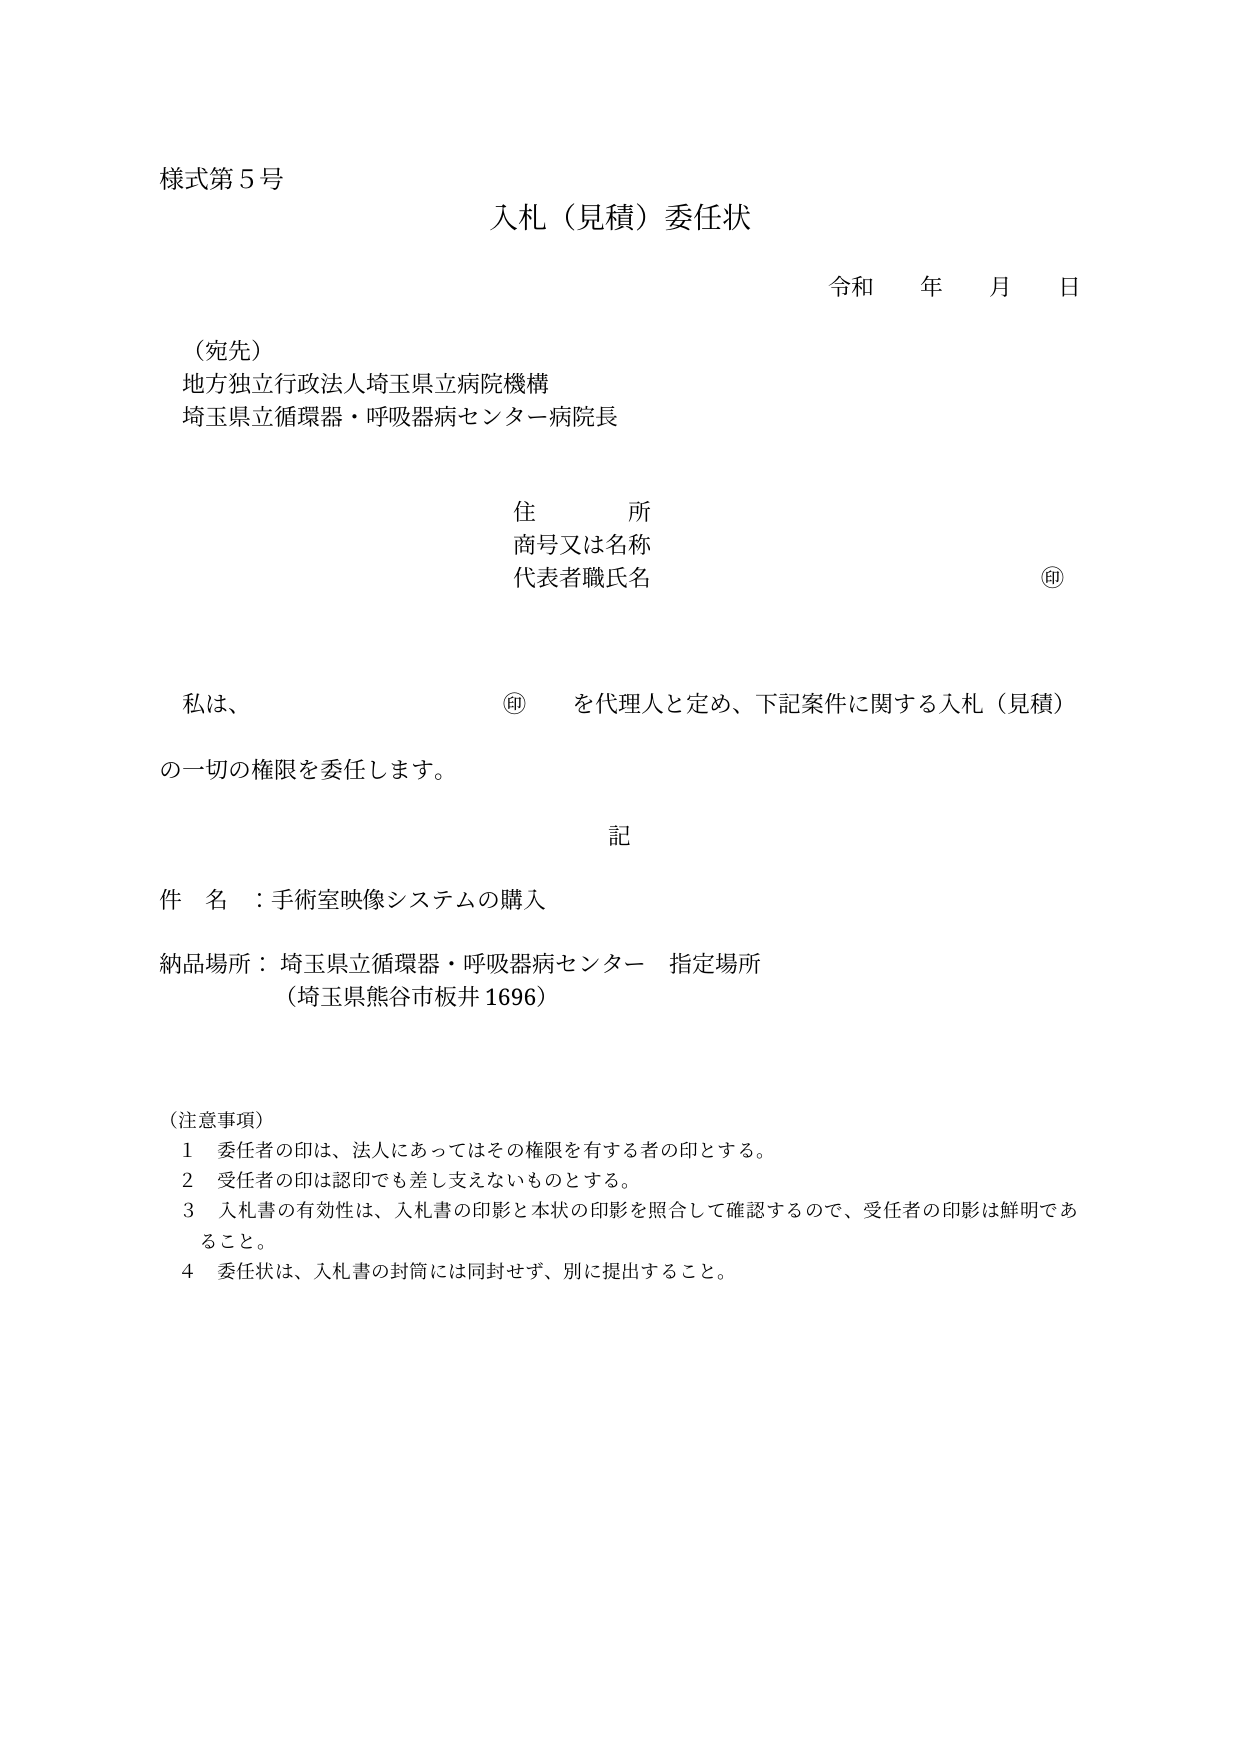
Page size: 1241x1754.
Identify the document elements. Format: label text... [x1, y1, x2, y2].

text 様式第５号 [159, 159, 1081, 195]
text 件 名 ：手術室映像システムの購入 [159, 882, 1081, 915]
text 記 [159, 818, 1081, 851]
text 地方独立行政法人埼玉県立病院機構 [159, 366, 1081, 398]
text 代表者職氏名 ㊞ [514, 560, 1081, 593]
text 私は、 ㊞ を代理人と定め、下記案件に関する入札（見積）の一切の権限を委任します。 [159, 686, 1081, 785]
text 住 所 [514, 494, 1081, 527]
text 商号又は名称 [514, 527, 1081, 560]
text （埼玉県熊谷市板井1696） [159, 979, 1081, 1012]
text 埼玉県立循環器・呼吸器病センター病院長 [159, 398, 1081, 431]
text 納品場所： 埼玉県立循環器・呼吸器病センター 指定場所 [159, 946, 1081, 979]
text １ 委任者の印は、法人にあってはその権限を有する者の印とする。 [159, 1133, 1081, 1163]
text ４ 委任状は、入札書の封筒には同封せず、別に提出すること。 [159, 1254, 1081, 1284]
text （注意事項） [159, 1103, 1081, 1133]
text 令和 年 月 日 [159, 268, 1081, 301]
text 入札（見積）委任状 [159, 195, 1081, 237]
text ３ 入札書の有効性は、入札書の印影と本状の印影を照合して確認するので、受任者の印影は鮮明であること。 [159, 1194, 1081, 1254]
text （宛先） [159, 333, 1081, 366]
text ２ 受任者の印は認印でも差し支えないものとする。 [159, 1163, 1081, 1194]
